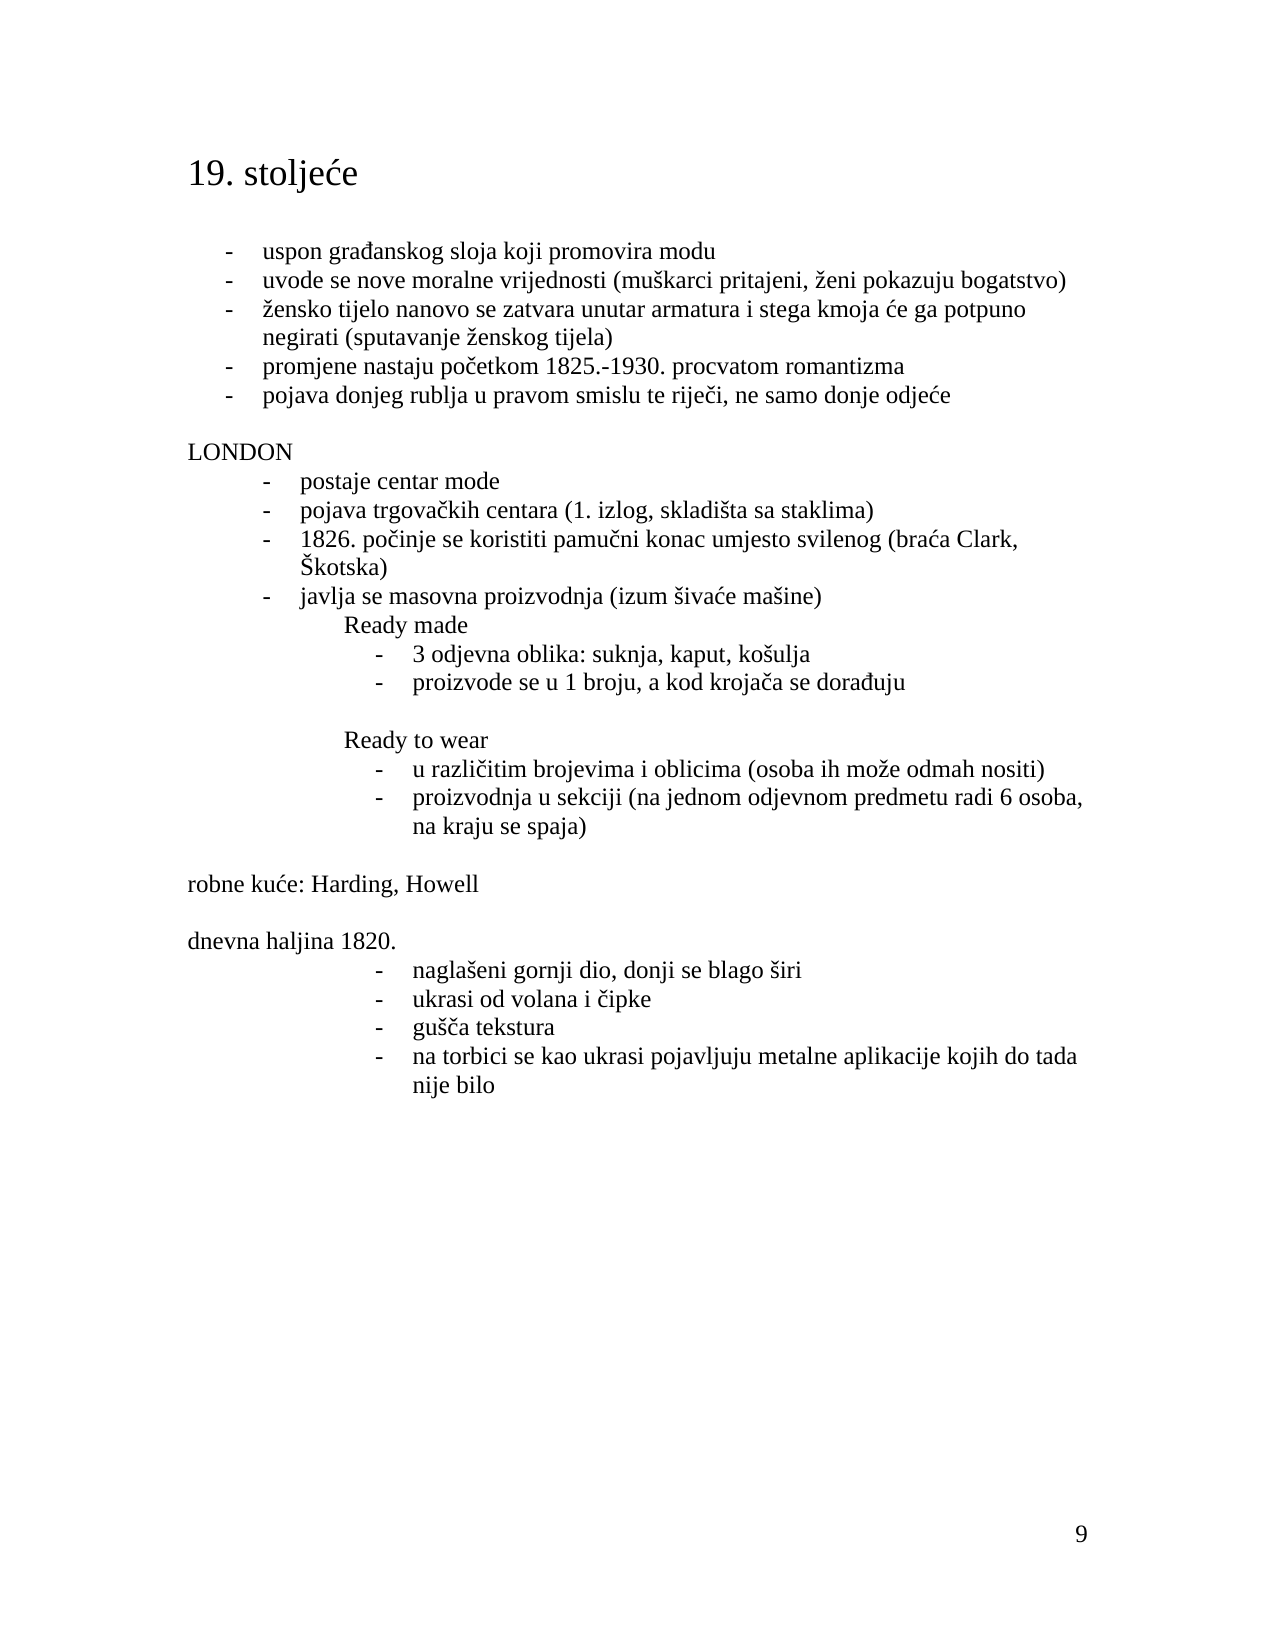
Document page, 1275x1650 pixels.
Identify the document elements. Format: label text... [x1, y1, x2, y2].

list pojava trgovačkih centara (1. izlog, skladišta sa staklima) [262, 495, 1087, 524]
list na torbici se kao ukrasi pojavljuju metalne aplikacije kojih do tada nije bilo [375, 1041, 1087, 1099]
text dnevna haljina 1820. [187, 926, 1087, 955]
text 19. stoljeće [187, 150, 1087, 193]
text LONDON [187, 437, 1087, 466]
list 1826. počinje se koristiti pamučni konac umjesto svilenog (braća Clark, Škotska) [262, 524, 1087, 581]
text Ready to wear [187, 725, 1087, 754]
list promjene nastaju početkom 1825.-1930. procvatom romantizma [225, 351, 1087, 380]
list postaje centar mode [262, 466, 1087, 495]
list proizvode se u 1 broju, a kod krojača se dorađuju [375, 667, 1087, 696]
list proizvodnja u sekciji (na jednom odjevnom predmetu radi 6 osoba, na kraju se spaja) [375, 782, 1087, 840]
list javlja se masovna proizvodnja (izum šivaće mašine) [262, 581, 1087, 610]
list u različitim brojevima i oblicima (osoba ih može odmah nositi) [375, 754, 1087, 782]
list ukrasi od volana i čipke [375, 984, 1087, 1012]
list žensko tijelo nanovo se zatvara unutar armatura i stega kmoja će ga potpuno negirati (sputavanje ženskog tijela) [225, 294, 1087, 351]
list naglašeni gornji dio, donji se blago širi [375, 955, 1087, 984]
text Ready made [187, 610, 1087, 639]
list gušča tekstura [375, 1012, 1087, 1041]
list uvode se nove moralne vrijednosti (muškarci pritajeni, ženi pokazuju bogatstvo) [225, 265, 1087, 294]
list pojava donjeg rublja u pravom smislu te riječi, ne samo donje odjeće [225, 380, 1087, 409]
list 3 odjevna oblika: suknja, kaput, košulja [375, 639, 1087, 667]
list uspon građanskog sloja koji promovira modu [225, 236, 1087, 265]
text robne kuće: Harding, Howell [187, 869, 1087, 897]
